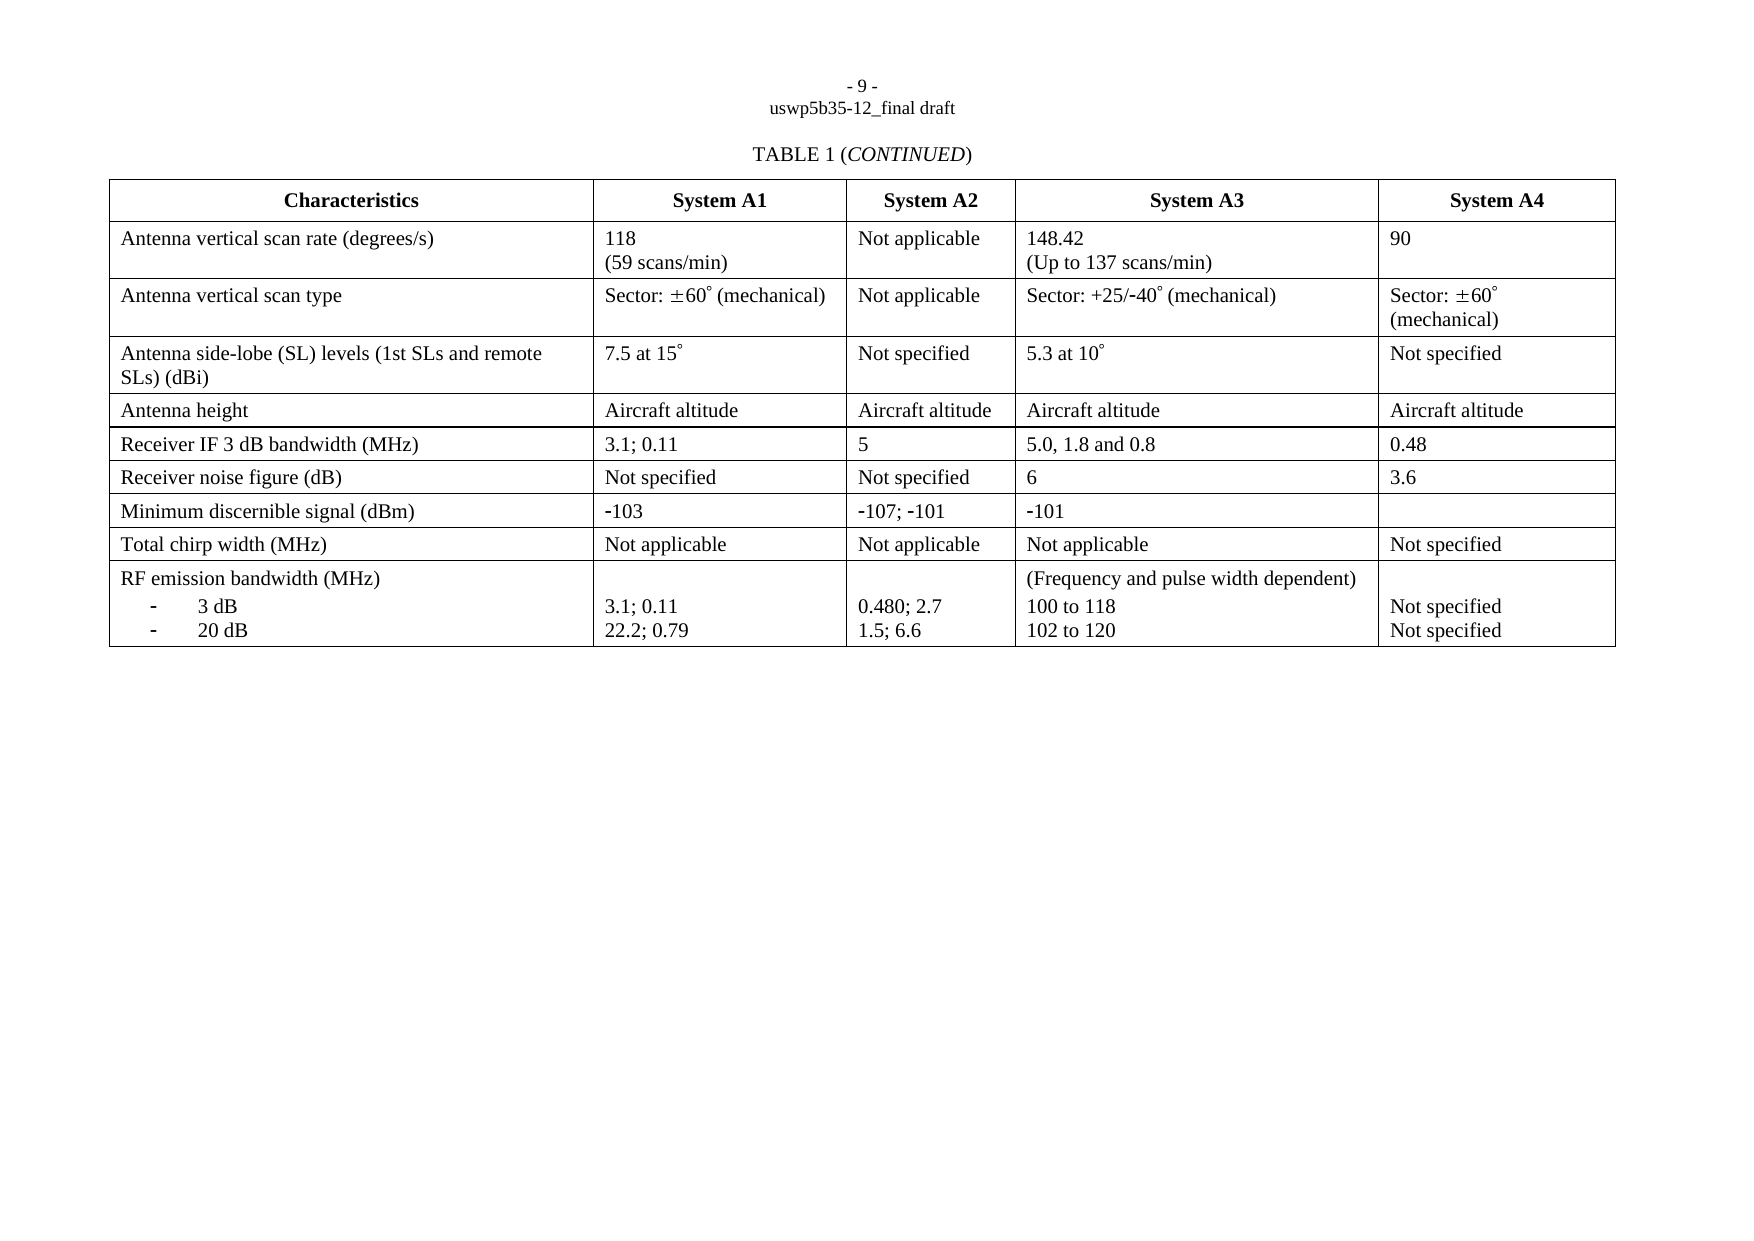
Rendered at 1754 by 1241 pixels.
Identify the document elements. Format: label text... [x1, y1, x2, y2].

table_cell 3.1; 0.11 22.2; 0.79 [594, 561, 846, 646]
table_cell Antenna height [110, 394, 593, 426]
table_cell 7.5 at 15 [594, 337, 846, 393]
table_cell 5 [847, 428, 1015, 460]
table_cell 3.1; 0.11 [594, 428, 846, 460]
table_cell 0.48 [1379, 428, 1615, 460]
table_cell 90 [1379, 222, 1615, 278]
table_header Characteristics [110, 180, 593, 221]
table_cell Not applicable [1016, 528, 1378, 560]
table_cell Receiver IF 3 dB bandwidth (MHz) [110, 428, 593, 460]
table_cell (Frequency and pulse width dependent) 100 to 118 102 to 120 [1016, 561, 1378, 646]
table_cell Sector: +25/40 (mechanical) [1016, 279, 1378, 336]
text TABLE 1 (continued) [118, 118, 1606, 166]
table_cell Not applicable [847, 528, 1015, 560]
table_cell Not specified [1379, 528, 1615, 560]
table_cell Total chirp width (MHz) [110, 528, 593, 560]
table_cell [1379, 494, 1615, 527]
table_cell Not specified [594, 461, 846, 493]
table_header System A3 [1016, 180, 1378, 221]
table_cell Antenna side-lobe (SL) levels (1st SLs and remote SLs) (dBi) [110, 337, 593, 393]
table_cell 148.42 (Up to 137 scans/min) [1016, 222, 1378, 278]
table_cell 0.480; 2.7 1.5; 6.6 [847, 561, 1015, 646]
table_cell Aircraft altitude [1379, 394, 1615, 426]
table_cell Aircraft altitude [847, 394, 1015, 426]
table_cell Not specified Not specified [1379, 561, 1615, 646]
table_cell 107; 101 [847, 494, 1015, 527]
table_cell Antenna vertical scan rate (degrees/s) [110, 222, 593, 278]
table_cell Aircraft altitude [1016, 394, 1378, 426]
table_cell 5.0, 1.8 and 0.8 [1016, 428, 1378, 460]
table_cell Sector: 60 (mechanical) [1379, 279, 1615, 336]
table_cell Not specified [847, 337, 1015, 393]
table_cell 118 (59 scans/min) [594, 222, 846, 278]
table_cell 103 [594, 494, 846, 527]
table_cell Not specified [847, 461, 1015, 493]
table_cell Aircraft altitude [594, 394, 846, 426]
table_cell 3.6 [1379, 461, 1615, 493]
table_cell Not applicable [847, 222, 1015, 278]
table_cell Not applicable [847, 279, 1015, 336]
table_cell Antenna vertical scan type [110, 279, 593, 336]
table_cell Not applicable [594, 528, 846, 560]
table_header System A1 [594, 180, 846, 221]
table_cell Receiver noise figure (dB) [110, 461, 593, 493]
table_header System A2 [847, 180, 1015, 221]
table_header System A4 [1379, 180, 1615, 221]
table_cell Not specified [1379, 337, 1615, 393]
table_cell Sector: 60 (mechanical) [594, 279, 846, 336]
table_cell 101 [1016, 494, 1378, 527]
table_cell RF emission bandwidth (MHz) 3 dB 20 dB [110, 561, 593, 646]
table_cell Minimum discernible signal (dBm) [110, 494, 593, 527]
table_cell 5.3 at 10 [1016, 337, 1378, 393]
table_cell 6 [1016, 461, 1378, 493]
